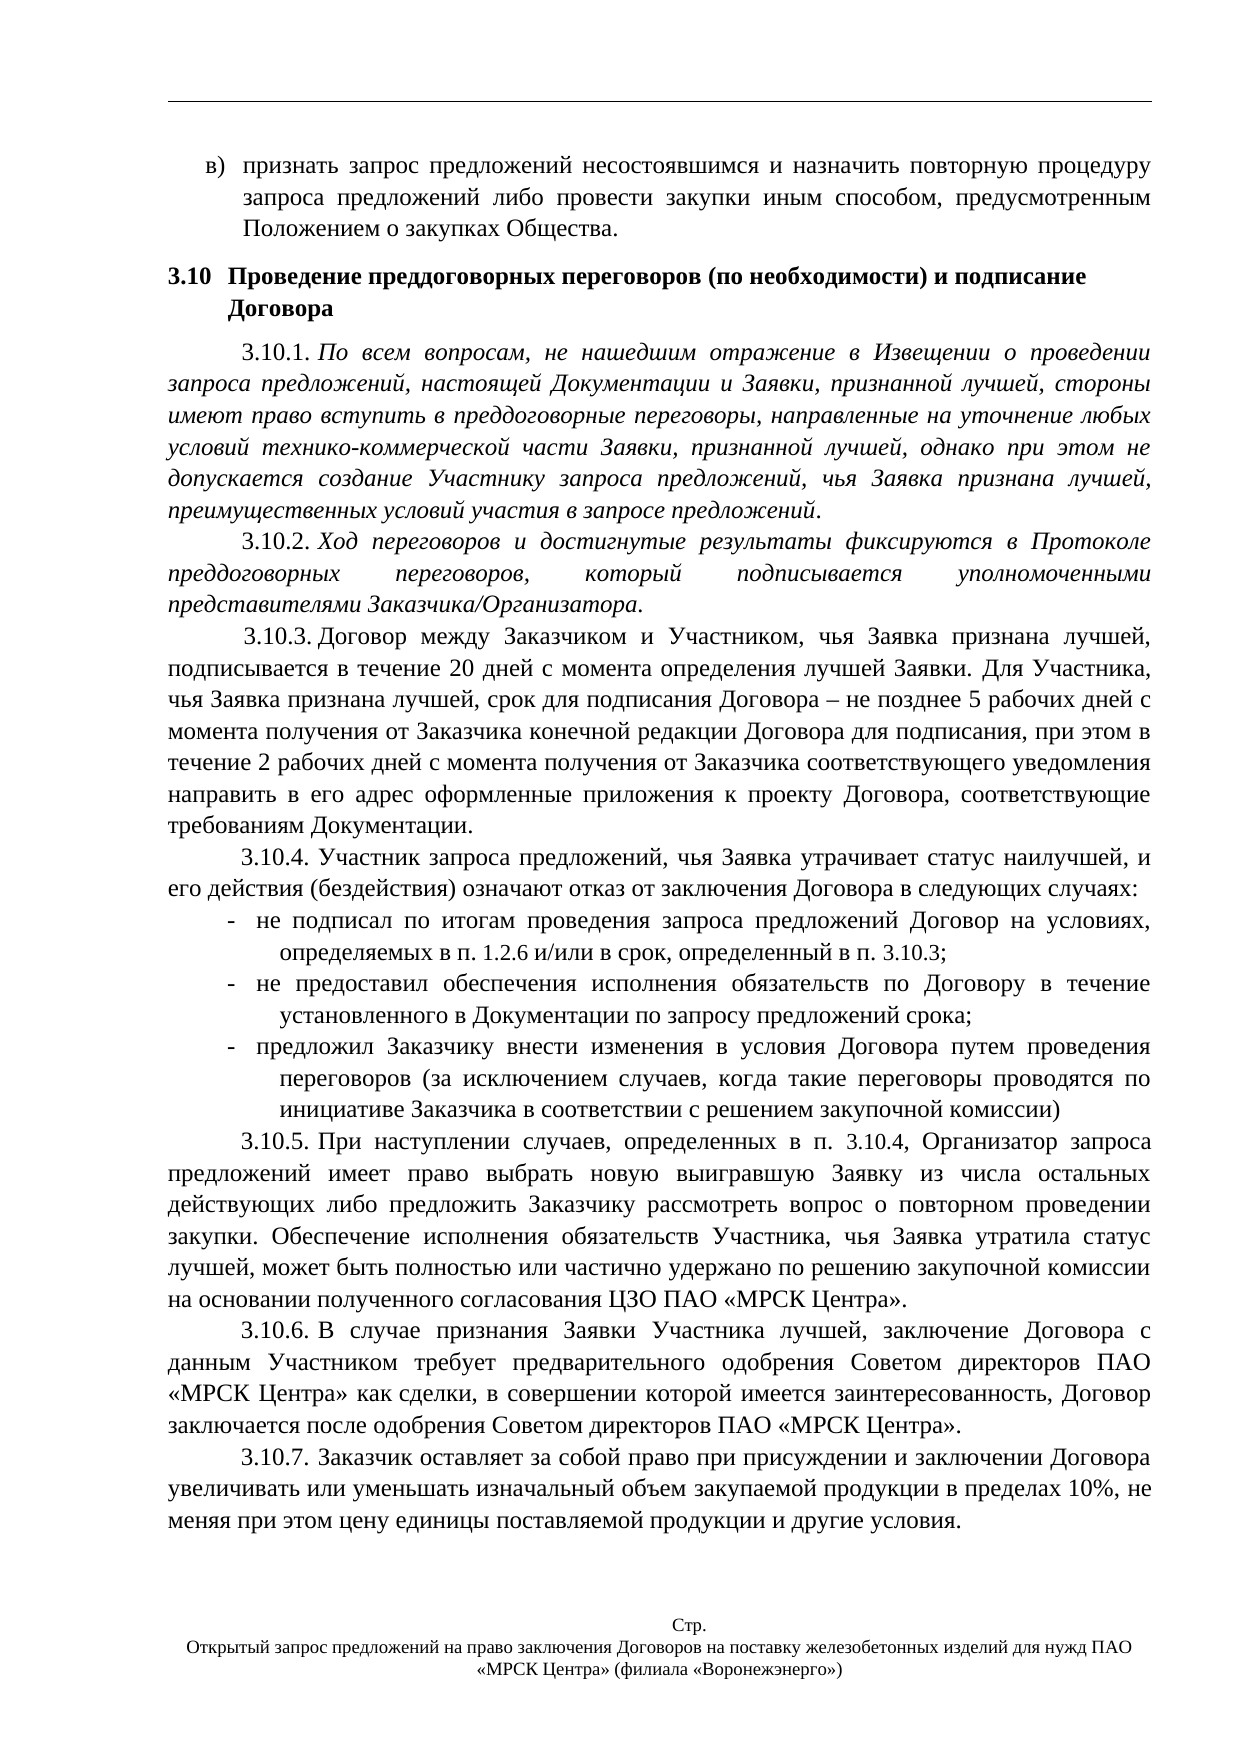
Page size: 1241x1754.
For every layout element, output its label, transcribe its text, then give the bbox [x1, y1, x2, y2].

list В случае признания Заявки Участника лучшей, заключение Договора с данным Участником требует предварительного одобрения Советом директоров ПАО «МРСК Центра» как сделки, в совершении которой имеется заинтересованность, Договор заключается после одобрения Советом директоров ПАО «МРСК Центра». [168, 1315, 1152, 1439]
list Заказчик оставляет за собой право при присуждении и заключении Договора увеличивать или уменьшать изначальный объем закупаемой продукции в пределах 10%, не меняя при этом цену единицы поставляемой продукции и другие условия. [168, 1442, 1152, 1533]
list Участник запроса предложений, чья Заявка утрачивает статус наилучшей, и его действия (бездействия) означают отказ от заключения Договора в следующих случаях: [168, 842, 1152, 902]
list не подписал по итогам проведения запроса предложений Договор на условиях, определяемых в п. 1.2.6 и/или в срок, определенный в п. 3.10.3; [227, 905, 1152, 965]
list Ход переговоров и достигнутые результаты фиксируются в Протоколе преддоговорных переговоров, который подписывается уполномоченными представителями Заказчика/Организатора. [168, 526, 1152, 618]
list При наступлении случаев, определенных в п. 3.10.4, Организатор запроса предложений имеет право выбрать новую выигравшую Заявку из числа остальных действующих либо предложить Заказчику рассмотреть вопрос о повторном проведении закупки. Обеспечение исполнения обязательств Участника, чья Заявка утратила статус лучшей, может быть полностью или частично удержано по решению закупочной комиссии на основании полученного согласования ЦЗО ПАО «МРСК Центра». [168, 1126, 1152, 1313]
list признать запрос предложений несостоявшимся и назначить повторную процедуру запроса предложений либо провести закупки иным способом, предусмотренным Положением о закупках Общества. [205, 150, 1152, 242]
list предложил Заказчику внести изменения в условия Договора путем проведения переговоров (за исключением случаев, когда такие переговоры проводятся по инициативе Заказчика в соответствии с решением закупочной комиссии) [227, 1031, 1152, 1123]
list не предоставил обеспечения исполнения обязательств по Договору в течение установленного в Документации по запросу предложений срока; [227, 968, 1152, 1028]
list Договор между Заказчиком и Участником, чья Заявка признана лучшей, подписывается в течение 20 дней с момента определения лучшей Заявки. Для Участника, чья Заявка признана лучшей, срок для подписания Договора – не позднее 5 рабочих дней с момента получения от Заказчика конечной редакции Договора для подписания, при этом в течение 2 рабочих дней с момента получения от Заказчика соответствующего уведомления направить в его адрес оформленные приложения к проекту Договора, соответствующие требованиям Документации. [168, 621, 1152, 839]
subtitle Проведение преддоговорных переговоров (по необходимости) и подписание Договора [168, 261, 1152, 322]
list По всем вопросам, не нашедшим отражение в Извещении о проведении запроса предложений, настоящей Документации и Заявки, признанной лучшей, стороны имеют право вступить в преддоговорные переговоры, направленные на уточнение любых условий технико-коммерческой части Заявки, признанной лучшей, однако при этом не допускается создание Участнику запроса предложений, чья Заявка признана лучшей, преимущественных условий участия в запросе предложений. [168, 337, 1152, 523]
